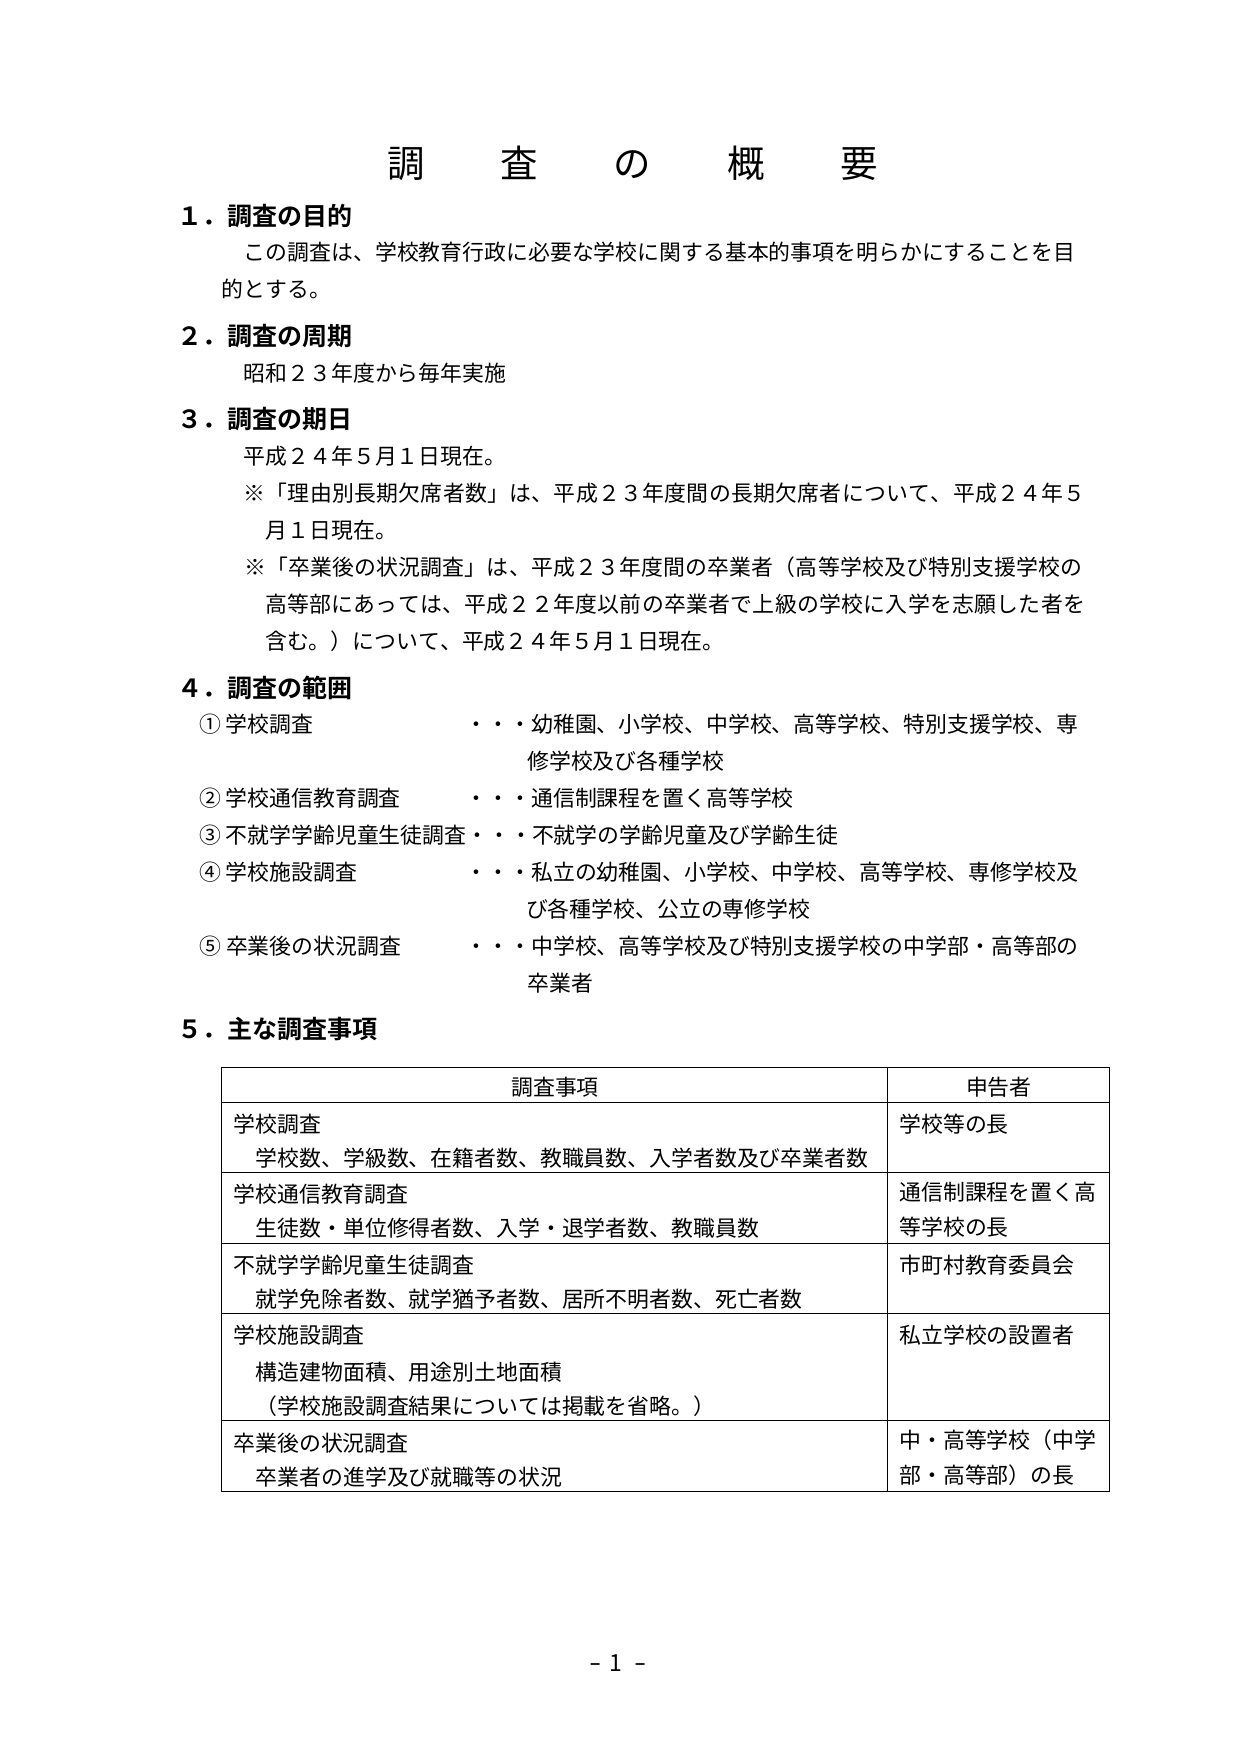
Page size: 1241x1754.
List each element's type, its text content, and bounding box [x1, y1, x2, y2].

table_cell 学校等の長 [888, 1103, 1109, 1172]
text 調 査 の 概 要 [167, 133, 1098, 188]
table_cell 市町村教育委員会 [888, 1244, 1109, 1313]
table_cell 私立学校の設置者 [888, 1314, 1109, 1420]
table_cell 通信制課程を置く高等学校の長 [888, 1173, 1109, 1242]
subtitle ２．調査の周期 [177, 316, 1121, 352]
table_cell 学校調査 学校数、学級数、在籍者数、教職員数、入学者数及び卒業者数 [222, 1103, 887, 1172]
text 平成２４年５月１日現在。 [243, 439, 1121, 471]
table_cell 不就学学齢児童生徒調査 就学免除者数、就学猶予者数、居所不明者数、死亡者数 [222, 1244, 887, 1313]
table_header 申告者 [888, 1068, 1109, 1102]
text び各種学校、公立の専修学校 [526, 892, 1121, 924]
text ※「理由別長期欠席者数」は、平成２３年度間の長期欠席者について、平成２４年５ 月１日現在。 [243, 476, 1086, 545]
table_cell 中・高等学校（中学部・高等部）の長 [888, 1421, 1109, 1491]
text ④学校施設調査 ・・・私立の幼稚園、小学校、中学校、高等学校、専修学校及 [199, 855, 1121, 887]
text この調査は、学校教育行政に必要な学校に関する基本的事項を明らかにすることを目的とする。 [221, 235, 1085, 304]
subtitle ４．調査の範囲 [177, 668, 1121, 704]
text ⑤卒業後の状況調査 ・・・中学校、高等学校及び特別支援学校の中学部・高等部の [199, 929, 1121, 961]
table_header 調査事項 [222, 1068, 887, 1102]
text 昭和２３年度から毎年実施 [243, 356, 1121, 387]
text ①学校調査 ・・・幼稚園、小学校、中学校、高等学校、特別支援学校、専 [199, 707, 1121, 739]
table_cell 学校通信教育調査 生徒数・単位修得者数、入学・退学者数、教職員数 [222, 1173, 887, 1242]
text 卒業者 [167, 966, 953, 997]
subtitle ３．調査の期日 [177, 399, 1121, 436]
subtitle ５．主な調査事項 [177, 1010, 1121, 1046]
text ③不就学学齢児童生徒調査・・・不就学の学齢児童及び学齢生徒 [199, 818, 1121, 850]
table_cell 卒業後の状況調査 卒業者の進学及び就職等の状況 [222, 1421, 887, 1491]
text 修学校及び各種学校 [167, 744, 1084, 776]
text ②学校通信教育調査 ・・・通信制課程を置く高等学校 [199, 781, 1121, 813]
subtitle １．調査の目的 [177, 196, 1121, 232]
table_cell 学校施設調査 構造建物面積、用途別土地面積 （学校施設調査結果については掲載を省略。） [222, 1314, 887, 1420]
text ※「卒業後の状況調査」は、平成２３年度間の卒業者（高等学校及び特別支援学校の高等部にあっては、平成２２年度以前の卒業者で上級の学校に入学を志願した者を含む。）について、平成２４年５月１日現在。 [244, 550, 1086, 656]
